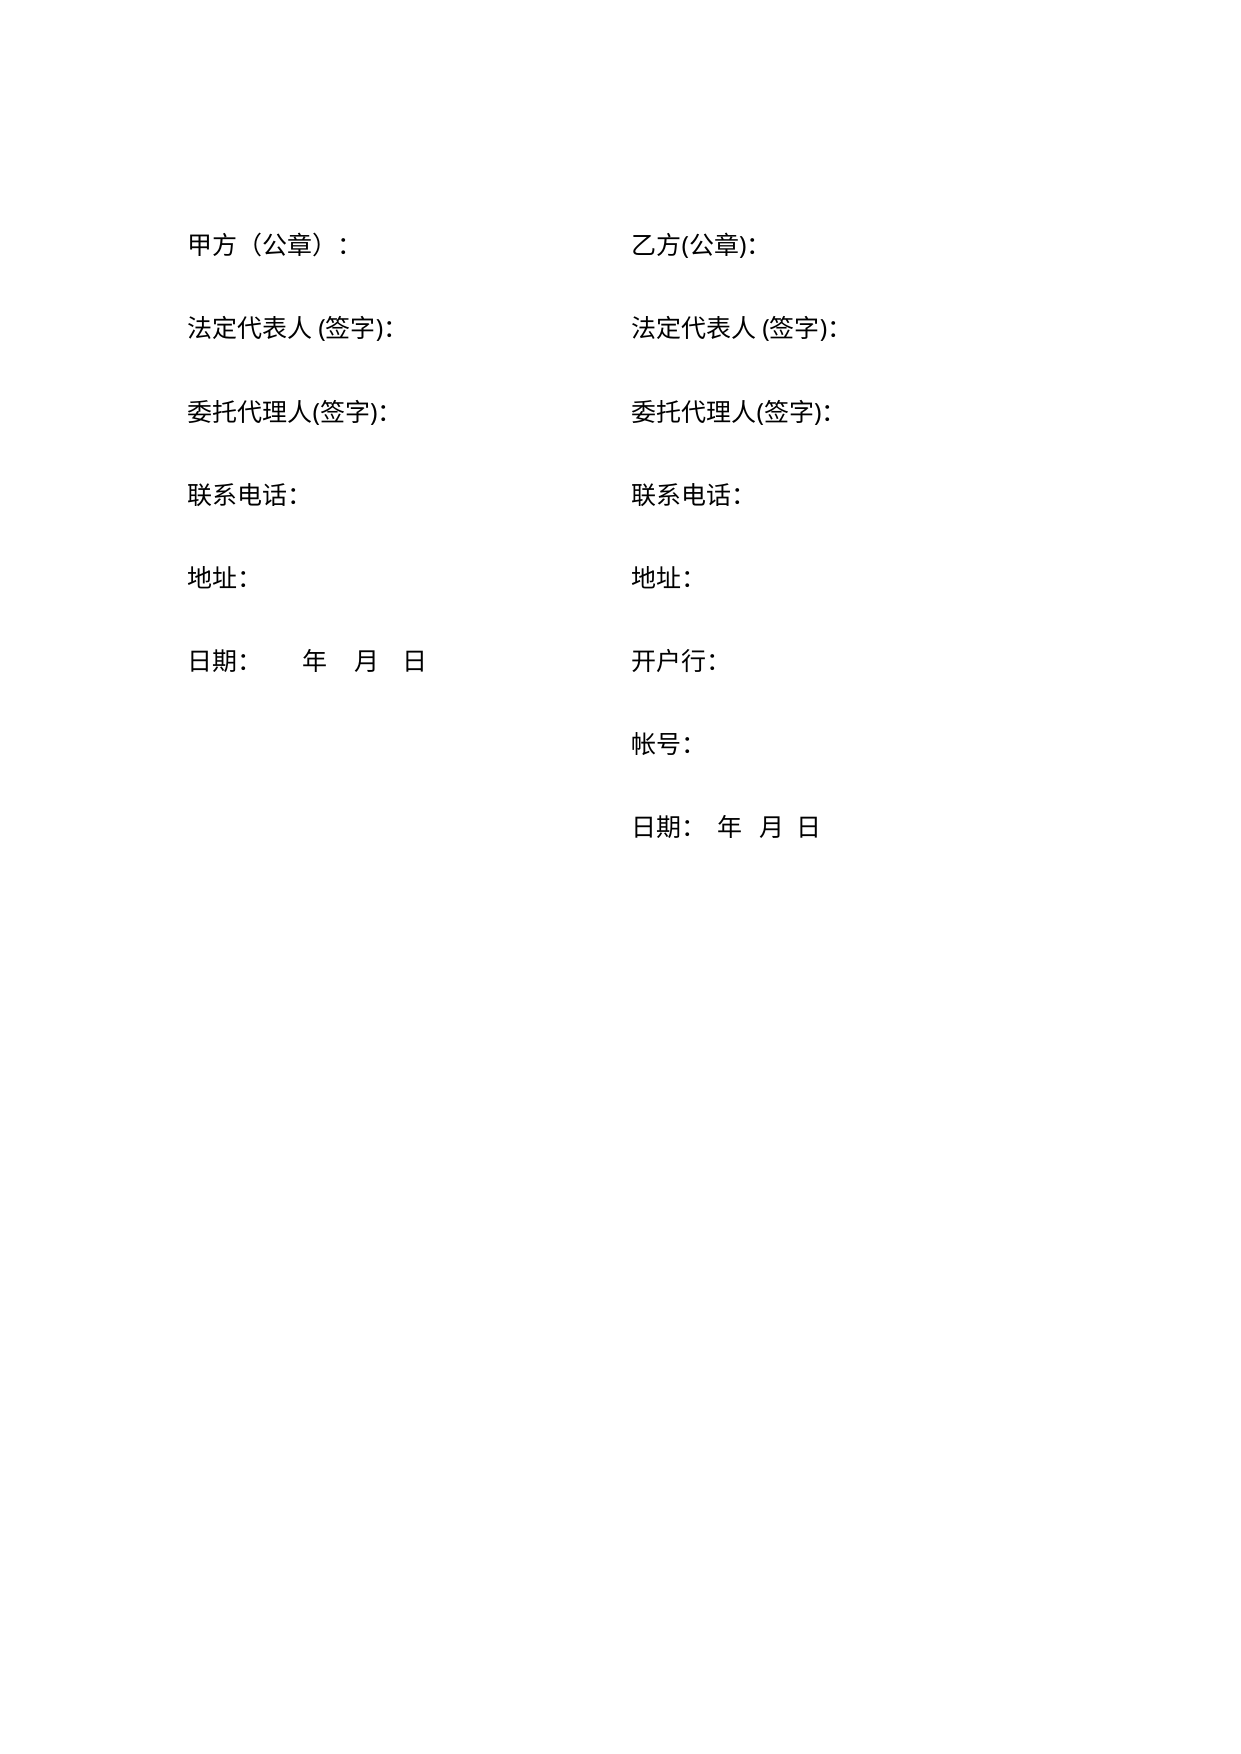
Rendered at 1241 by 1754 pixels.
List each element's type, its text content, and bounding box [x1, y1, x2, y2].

table_header 甲方（公章）： 法定代表人 (签字)： 委托代理人(签字)： 联系电话： 地址： 日期： 年 月 日 [176, 211, 620, 923]
table_header 乙方(公章)： 法定代表人 (签字)： 委托代理人(签字)： 联系电话： 地址： 开户行： 帐号： 日期： 年 月 日 [620, 211, 1064, 923]
